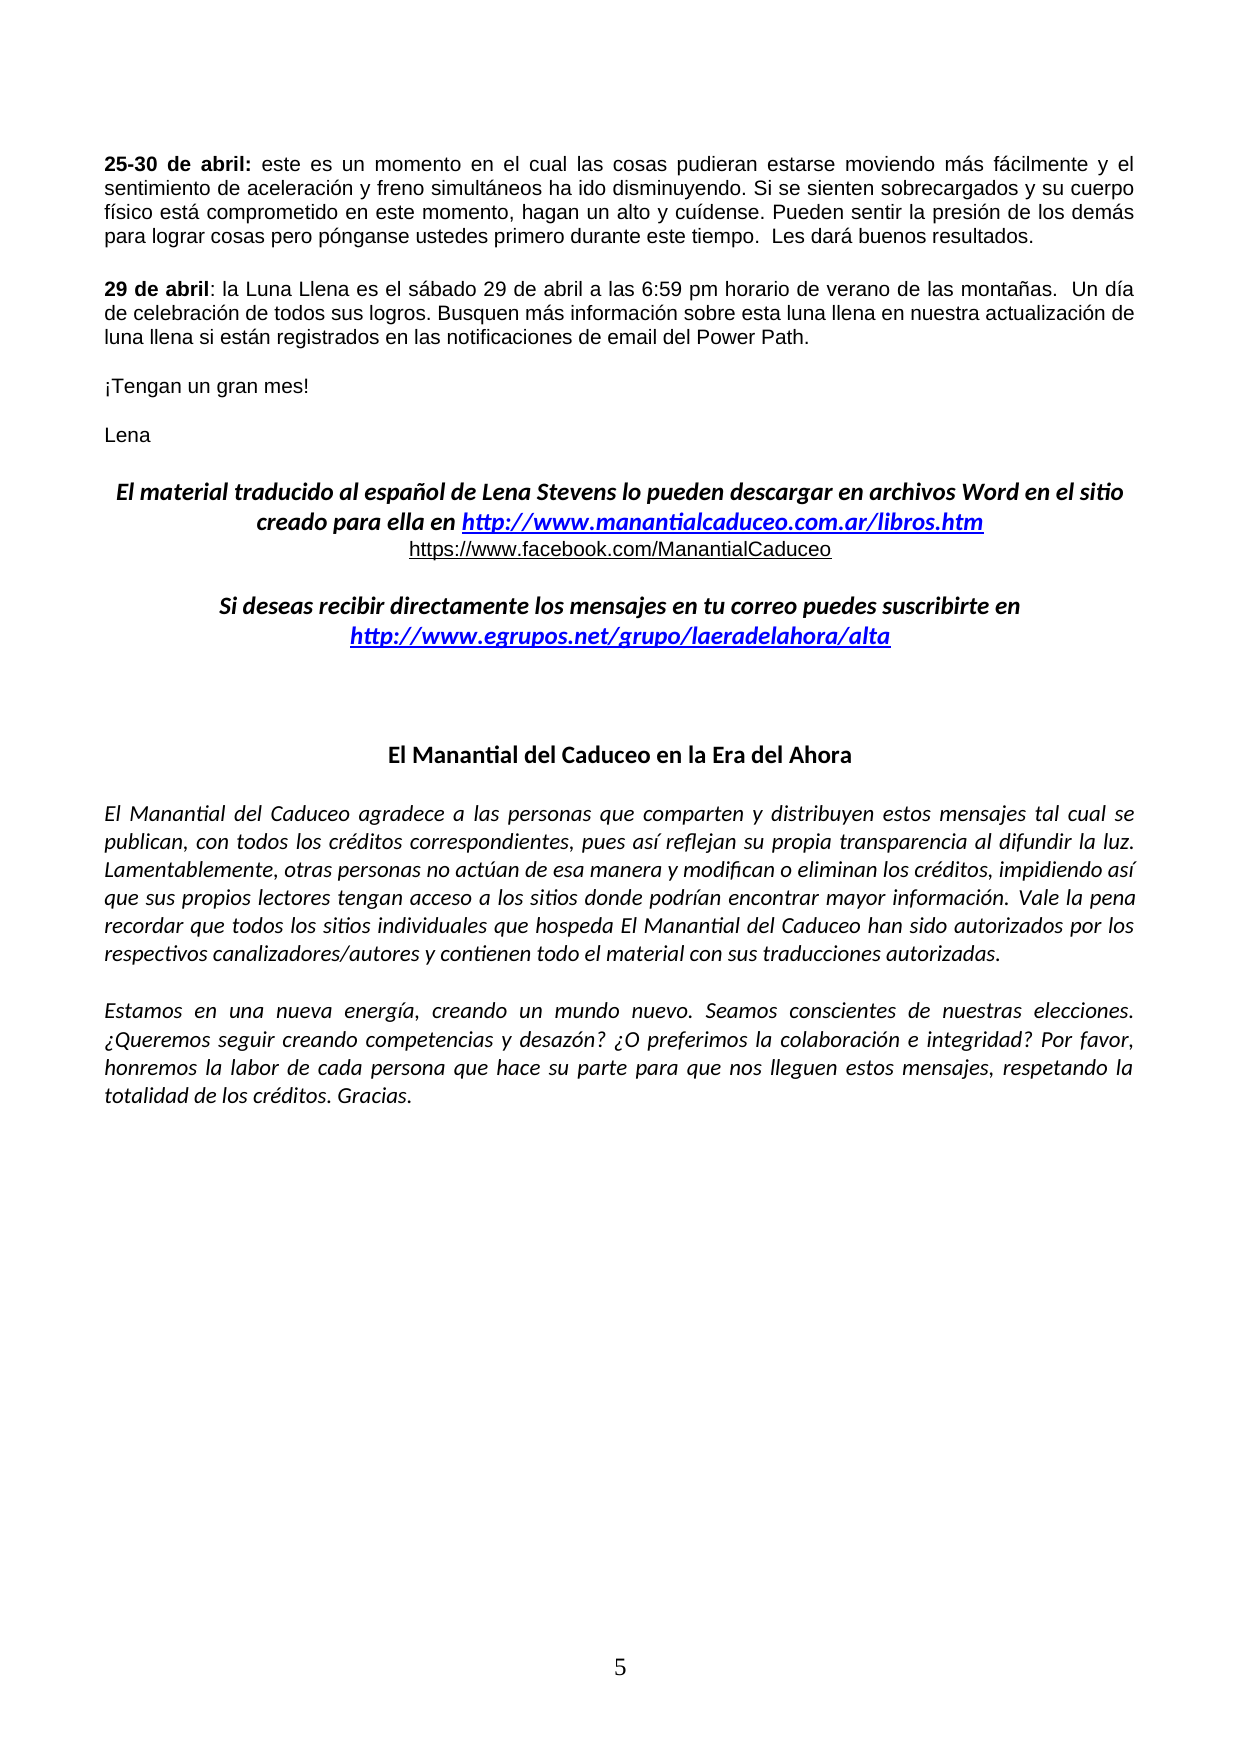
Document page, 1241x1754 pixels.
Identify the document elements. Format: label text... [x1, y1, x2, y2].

text 25-30 de abril: este es un momento en el cual las cosas pudieran estarse moviendo más fácilmente y el sentimiento de aceleración y freno simultáneos ha ido disminuyendo. Si se sienten sobrecargados y su cuerpo físico está comprometido en este momento, hagan un alto y cuídense. Pueden sentir la presión de los demás para lograr cosas pero pónganse ustedes primero durante este tiempo. Les dará buenos resultados. [104, 152, 1136, 248]
text 29 de abril: la Luna Llena es el sábado 29 de abril a las 6:59 pm horario de verano de las montañas. Un día de celebración de todos sus logros. Busquen más información sobre esta luna llena en nuestra actualización de luna llena si están registrados en las notificaciones de email del Power Path. [104, 277, 1136, 348]
text Lena [104, 422, 1136, 446]
text ¡Tengan un gran mes! [104, 373, 1136, 397]
text Si deseas recibir directamente los mensajes en tu correo puedes suscribirte en http://www.egrupos.net/grupo/laeradelahora/alta [104, 590, 1136, 651]
text Estamos en una nueva energía, creando un mundo nuevo. Seamos conscientes de nuestras elecciones. ¿Queremos seguir creando competencias y desazón? ¿O preferimos la colaboración e integridad? Por favor, honremos la labor de cada persona que hace su parte para que nos lleguen estos mensajes, respetando la totalidad de los créditos. Gracias. [104, 997, 1136, 1109]
text El Manantial del Caduceo agradece a las personas que comparten y distribuyen estos mensajes tal cual se publican, con todos los créditos correspondientes, pues así reflejan su propia transparencia al difundir la luz. Lamentablemente, otras personas no actúan de esa manera y modifican o eliminan los créditos, impidiendo así que sus propios lectores tengan acceso a los sitios donde podrían encontrar mayor información. Vale la pena recordar que todos los sitios individuales que hospeda El Manantial del Caduceo han sido autorizados por los respectivos canalizadores/autores y contienen todo el material con sus traducciones autorizadas. [104, 799, 1136, 967]
text El material traducido al español de Lena Stevens lo pueden descargar en archivos Word en el sitio creado para ella en http://www.manantialcaduceo.com.ar/libros.htm https://www.facebook.com/ManantialCaduceo [104, 476, 1136, 561]
text El Manantial del Caduceo en la Era del Ahora [104, 740, 1136, 770]
